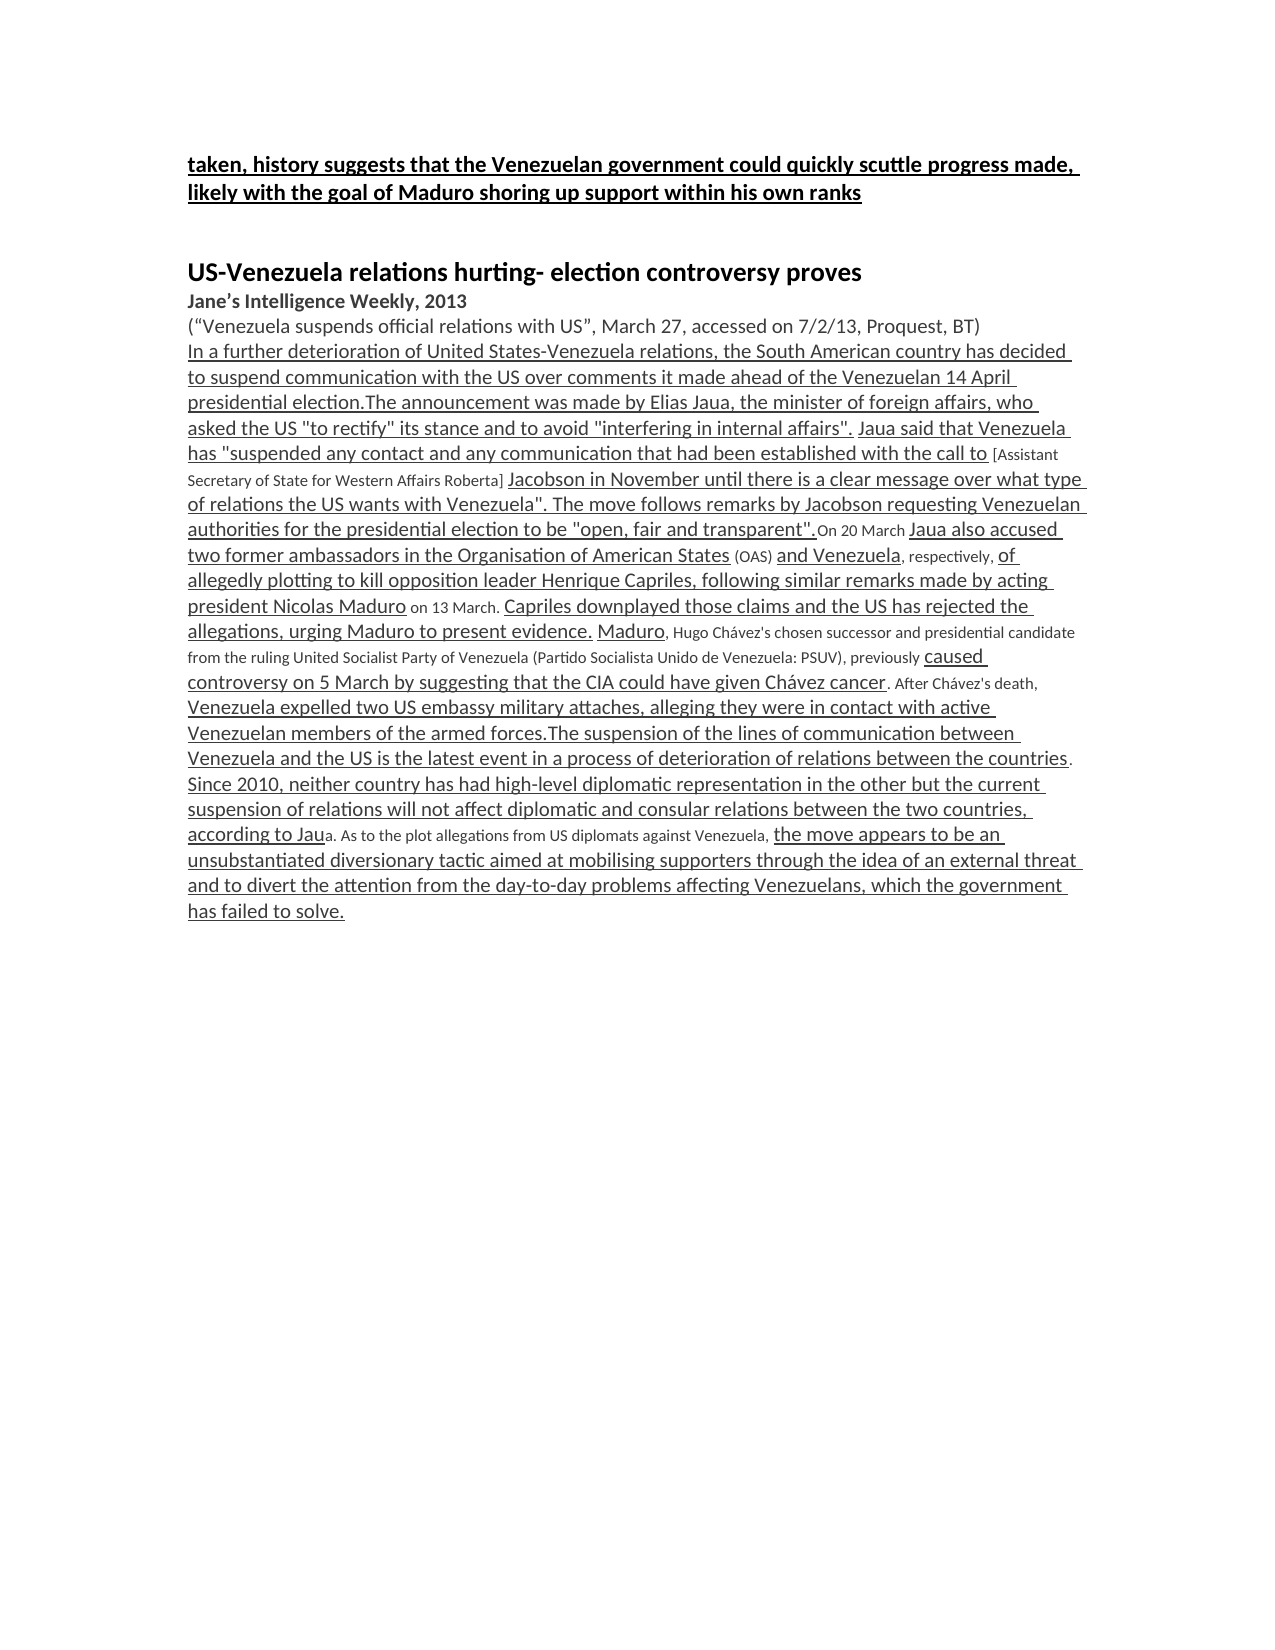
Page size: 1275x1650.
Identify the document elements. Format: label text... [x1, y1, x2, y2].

text (“Venezuela suspends official relations with US”, March 27, accessed on 7/2/13, Proquest, BT) [187, 313, 1087, 339]
text In a further deterioration of United States-Venezuela relations, the South American country has decided to suspend communication with the US over comments it made ahead of the Venezuelan 14 April presidential election.The announcement was made by Elias Jaua, the minister of foreign affairs, who asked the US "to rectify" its stance and to avoid "interfering in internal affairs". Jaua said that Venezuela has "suspended any contact and any communication that had been established with the call to [Assistant Secretary of State for Western Affairs Roberta] Jacobson in November until there is a clear message over what type of relations the US wants with Venezuela". The move follows remarks by Jacobson requesting Venezuelan authorities for the presidential election to be "open, fair and transparent".On 20 March Jaua also accused two former ambassadors in the Organisation of American States (OAS) and Venezuela, respectively, of allegedly plotting to kill opposition leader Henrique Capriles, following similar remarks made by acting president Nicolas Maduro on 13 March. Capriles downplayed those claims and the US has rejected the allegations, urging Maduro to present evidence. Maduro, Hugo Chávez's chosen successor and presidential candidate from the ruling United Socialist Party of Venezuela (Partido Socialista Unido de Venezuela: PSUV), previously caused controversy on 5 March by suggesting that the CIA could have given Chávez cancer. After Chávez's death, Venezuela expelled two US embassy military attaches, alleging they were in contact with active Venezuelan members of the armed forces.The suspension of the lines of communication between Venezuela and the US is the latest event in a process of deterioration of relations between the countries. Since 2010, neither country has had high-level diplomatic representation in the other but the current suspension of relations will not affect diplomatic and consular relations between the two countries, according to Jaua. As to the plot allegations from US diplomats against Venezuela, the move appears to be an unsubstantiated diversionary tactic aimed at mobilising supporters through the idea of an external threat and to divert the attention from the day-to-day problems affecting Venezuelans, which the government has failed to solve. [187, 339, 1087, 513]
text In a further deterioration of United States-Venezuela relations, the South American country has decided to suspend communication with the US over comments it made ahead of the Venezuelan 14 April presidential election.The announcement was made by Elias Jaua, the minister of foreign affairs, who asked the US "to rectify" its stance and to avoid "interfering in internal affairs". Jaua said that Venezuela has "suspended any contact and any communication that had been established with the call to [Assistant Secretary of State for Western Affairs Roberta] Jacobson in November until there is a clear message over what type of relations the US wants with Venezuela". The move follows remarks by Jacobson requesting Venezuelan authorities for the presidential election to be "open, fair and transparent".On 20 March Jaua also accused two former ambassadors in the Organisation of American States (OAS) and Venezuela, respectively, of allegedly plotting to kill opposition leader Henrique Capriles, following similar remarks made by acting president Nicolas Maduro on 13 March. Capriles downplayed those claims and the US has rejected the allegations, urging Maduro to present evidence. Maduro, Hugo Chávez's chosen successor and presidential candidate from the ruling United Socialist Party of Venezuela (Partido Socialista Unido de Venezuela: PSUV), previously caused controversy on 5 March by suggesting that the CIA could have given Chávez cancer. After Chávez's death, Venezuela expelled two US embassy military attaches, alleging they were in contact with active Venezuelan members of the armed forces.The suspension of the lines of communication between Venezuela and the US is the latest event in a process of deterioration of relations between the countries. Since 2010, neither country has had high-level diplomatic representation in the other but the current suspension of relations will not affect diplomatic and consular relations between the two countries, according to Jaua. As to the plot allegations from US diplomats against Venezuela, the move appears to be an unsubstantiated diversionary tactic aimed at mobilising supporters through the idea of an external threat and to divert the attention from the day-to-day problems affecting Venezuelans, which the government has failed to solve. [187, 514, 1087, 923]
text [187, 150, 1087, 206]
text Jane’s Intelligence Weekly, 2013 [187, 288, 1087, 313]
subtitle US-Venezuela relations hurting- election controversy proves [187, 255, 1087, 288]
